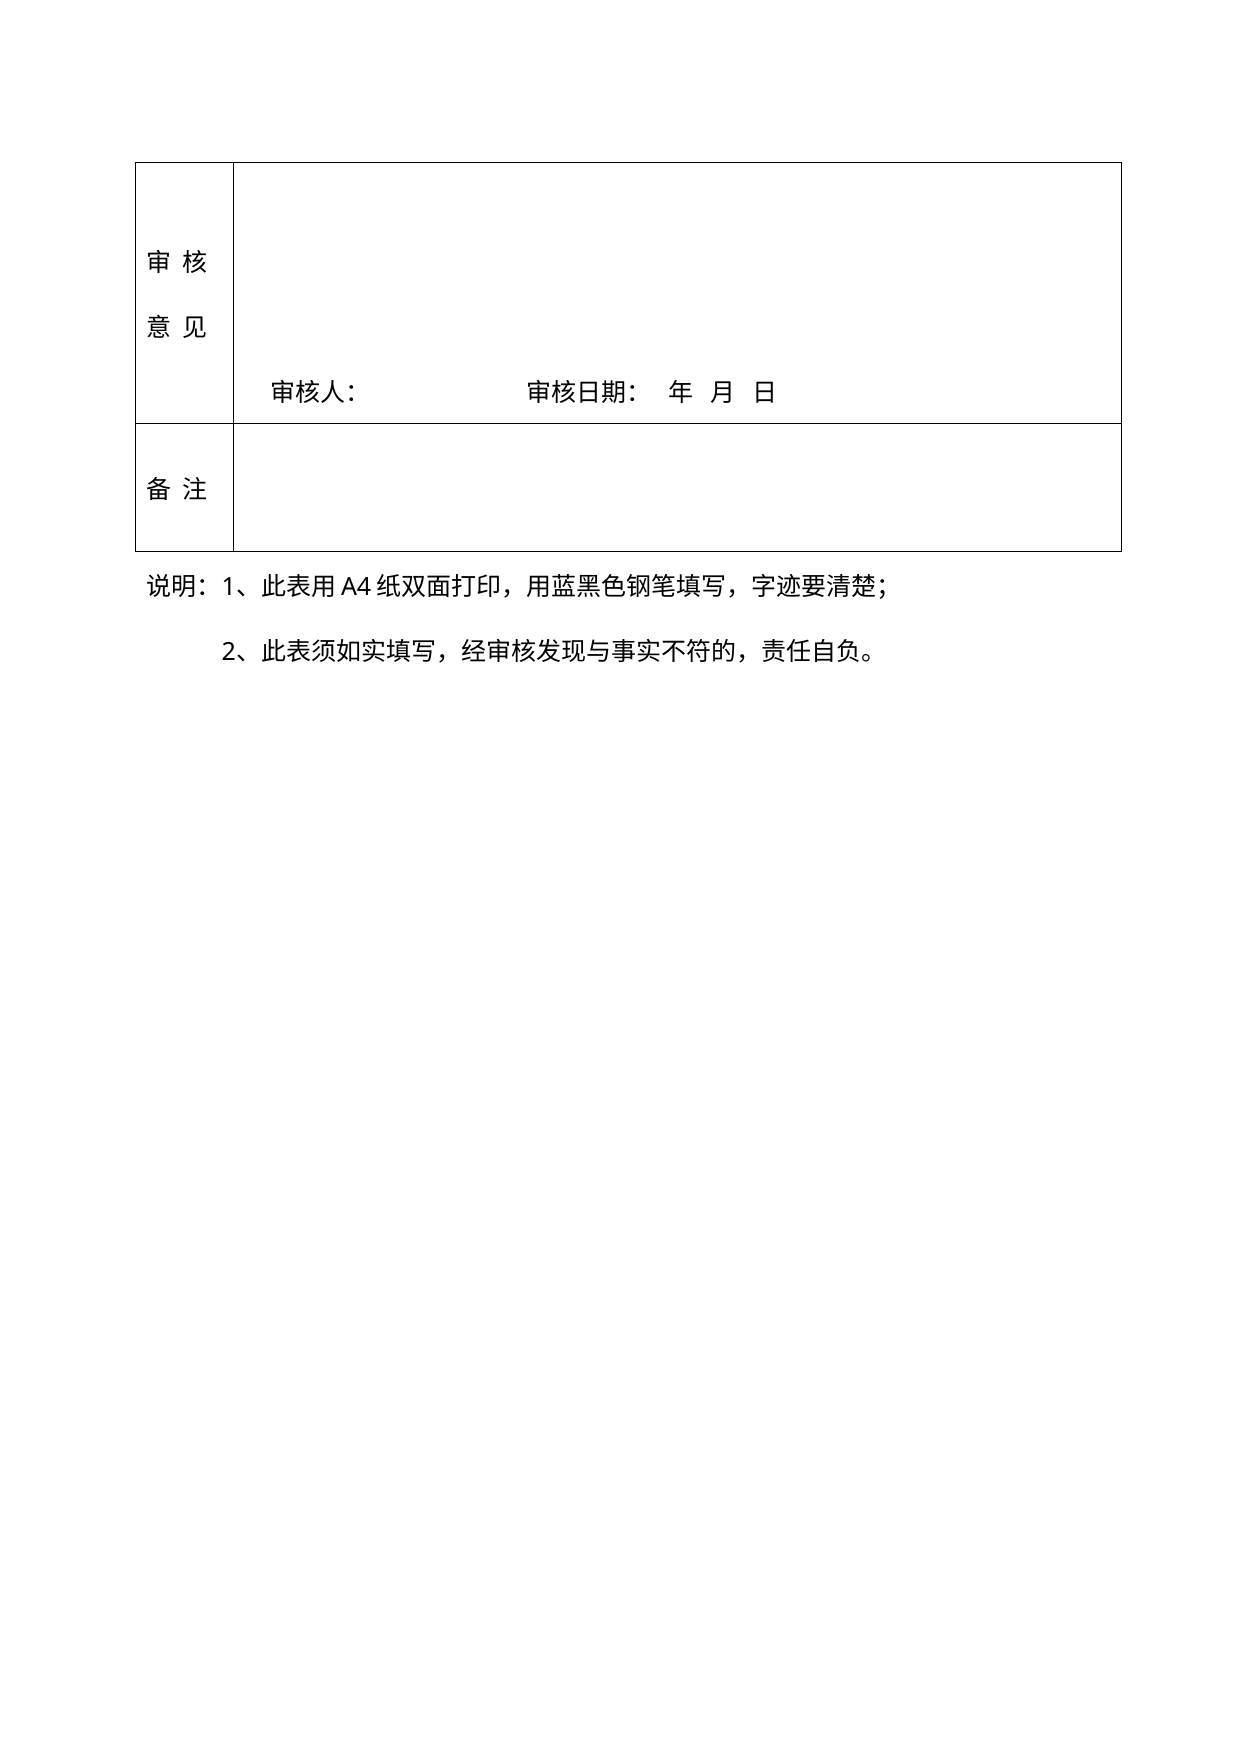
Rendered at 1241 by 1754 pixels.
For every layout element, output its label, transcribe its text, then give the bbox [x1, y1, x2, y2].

table_cell 备 注 [136, 424, 233, 551]
table_cell 审 核 意 见 [136, 163, 233, 423]
table_cell 审核人： 审核日期： 年 月 日 [234, 163, 1121, 423]
list 此表须如实填写，经审核发现与事实不符的，责任自负。 [146, 617, 1094, 682]
table_cell [234, 424, 1121, 551]
text 说明：1、此表用A4纸双面打印，用蓝黑色钢笔填写，字迹要清楚； [146, 552, 1094, 617]
